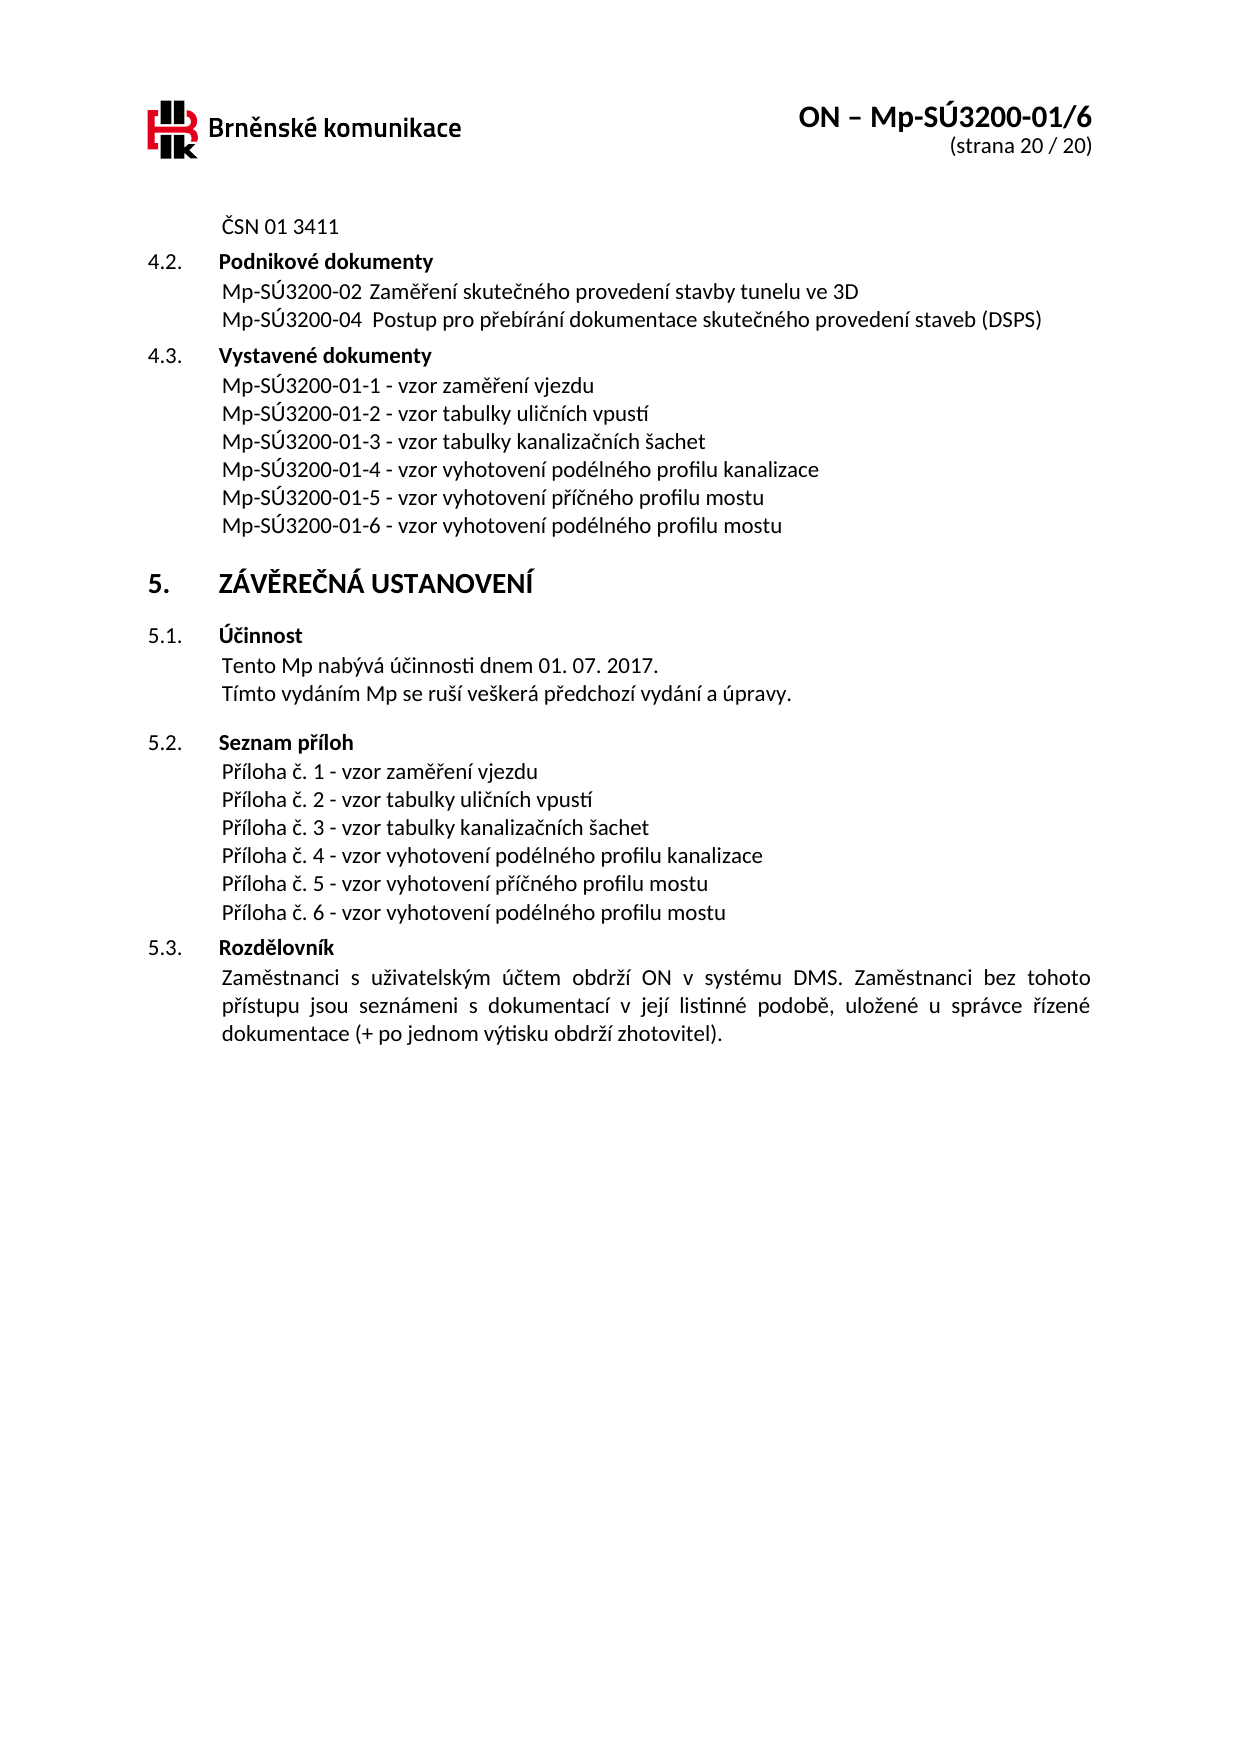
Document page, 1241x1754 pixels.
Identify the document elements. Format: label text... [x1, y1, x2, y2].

subtitle Vystavené dokumenty [148, 333, 1092, 371]
subtitle Rozdělovník [148, 926, 1092, 963]
subtitle Účinnost [148, 614, 1092, 651]
subtitle ZÁVĚREČNÁ USTANOVENÍ [148, 564, 1092, 601]
text Mp-SÚ3200-02 Zaměření skutečného provedení stavby tunelu ve 3D [222, 277, 1092, 305]
text Příloha č. 5 - vzor vyhotovení příčného profilu mostu [222, 869, 1092, 898]
text Mp-SÚ3200-01-3 - vzor tabulky kanalizačních šachet [222, 427, 1092, 455]
text Mp-SÚ3200-04 Postup pro přebírání dokumentace skutečného provedení staveb (DSPS) [222, 305, 1092, 333]
text Tento Mp nabývá účinnosti dnem 01. 07. 2017. [222, 651, 1092, 679]
text Příloha č. 2 - vzor tabulky uličních vpustí [222, 786, 1092, 813]
text Příloha č. 6 - vzor vyhotovení podélného profilu mostu [222, 898, 1092, 926]
text Mp-SÚ3200-01-2 - vzor tabulky uličních vpustí [222, 399, 1092, 427]
subtitle Seznam příloh [148, 720, 1092, 757]
text Mp-SÚ3200-01-6 - vzor vyhotovení podélného profilu mostu [222, 511, 1092, 539]
text Příloha č. 4 - vzor vyhotovení podélného profilu kanalizace [222, 842, 1092, 869]
text Příloha č. 1 - vzor zaměření vjezdu [222, 757, 1092, 786]
text ČSN 01 3411 [222, 212, 1092, 240]
text Mp-SÚ3200-01-1 - vzor zaměření vjezdu [222, 371, 1092, 399]
text Mp-SÚ3200-01-5 - vzor vyhotovení příčného profilu mostu [222, 483, 1092, 511]
text Příloha č. 3 - vzor tabulky kanalizačních šachet [222, 813, 1092, 842]
text Zaměstnanci s uživatelským účtem obdrží ON v systému DMS. Zaměstnanci bez tohoto přístupu jsou seznámeni s dokumentací v její listinné podobě, uložené u správce řízené dokumentace (+ po jednom výtisku obdrží zhotovitel). [222, 963, 1092, 1047]
subtitle Podnikové dokumenty [148, 240, 1092, 277]
text Tímto vydáním Mp se ruší veškerá předchozí vydání a úpravy. [222, 679, 1092, 707]
text Mp-SÚ3200-01-4 - vzor vyhotovení podélného profilu kanalizace [222, 455, 1092, 483]
